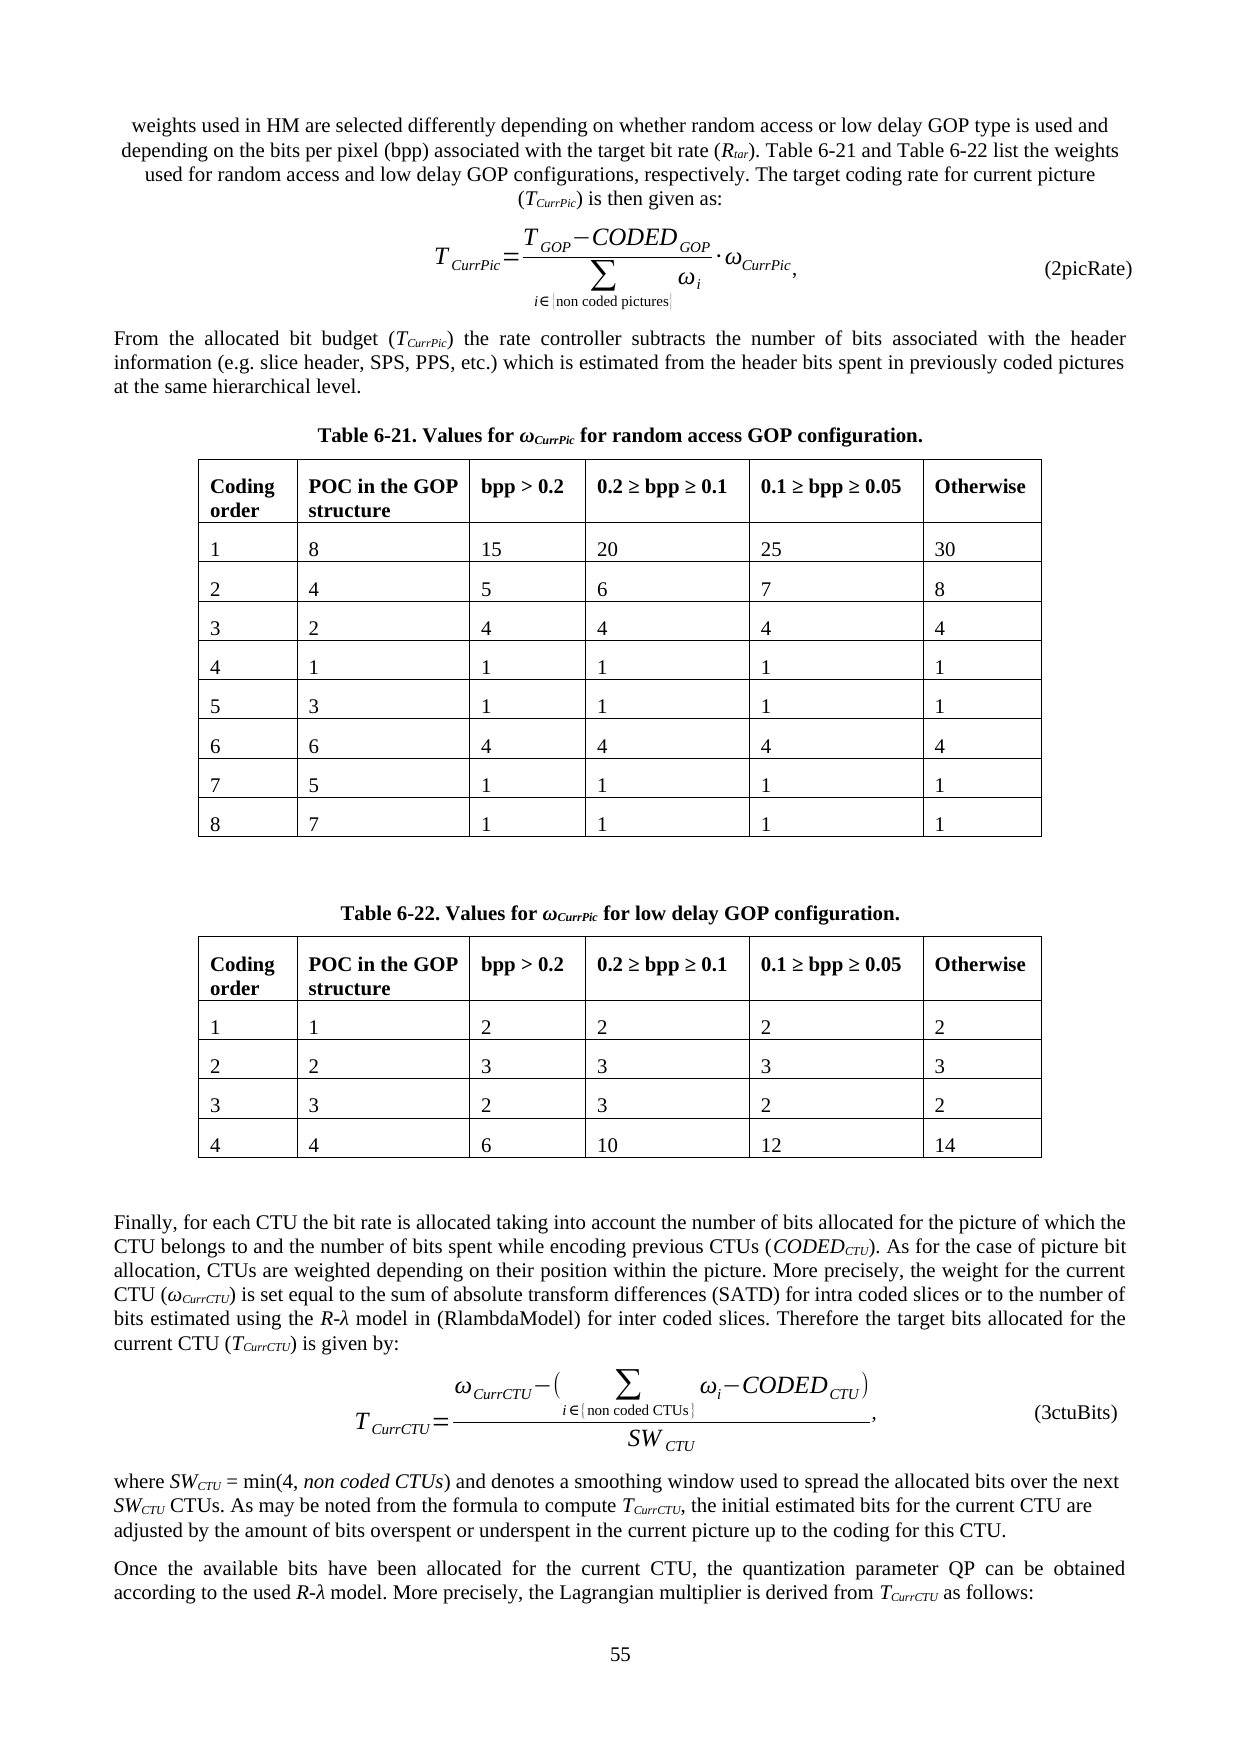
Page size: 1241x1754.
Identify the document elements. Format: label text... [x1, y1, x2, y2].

table_cell 4 [924, 719, 1041, 758]
table_cell 1 [586, 759, 749, 797]
table_cell 3 [199, 1079, 297, 1117]
table_cell 4 [298, 1119, 469, 1157]
table_cell 7 [199, 759, 297, 797]
table_cell 1 [470, 798, 585, 836]
table_header bpp > 0.2 [470, 460, 585, 522]
table_cell 8 [298, 523, 469, 561]
table_cell 30 [924, 523, 1041, 561]
table_header 0.2 ≥ bpp ≥ 0.1 [586, 937, 749, 999]
table_cell 2 [199, 562, 297, 601]
table_cell 1 [199, 523, 297, 561]
table_cell 4 [298, 562, 469, 601]
table_cell 1 [586, 641, 749, 679]
table_cell 1 [470, 641, 585, 679]
table_header Otherwise [924, 460, 1041, 522]
table_cell 1 [924, 798, 1041, 836]
table_cell 8 [924, 562, 1041, 601]
table_cell 14 [924, 1119, 1041, 1157]
table_header 0.1 ≥ bpp ≥ 0.05 [750, 937, 923, 999]
table_cell 3 [924, 1040, 1041, 1078]
table_cell 2 [924, 1079, 1041, 1117]
table_cell 1 [750, 680, 923, 718]
table_cell 1 [298, 641, 469, 679]
table_cell 3 [586, 1079, 749, 1117]
text Finally, for each CTU the bit rate is allocated taking into account the number of bits allocated for the picture of which the CTU belongs to and the number of bits spent while encoding previous CTUs (CODEDCTU). As for the case of picture bit allocation, CTUs are weighted depending on their position within the picture. More precisely, the weight for the current CTU (ωCurrCTU) is set equal to the sum of absolute transform differences (SATD) for intra coded slices or to the number of bits estimated using the R-λ model in (1) for inter coded slices. Therefore the target bits allocated for the current CTU (TCurrCTU) is given by: [113, 1210, 1127, 1354]
table_cell 3 [199, 602, 297, 640]
table_cell 1 [750, 798, 923, 836]
table_header Otherwise [924, 937, 1041, 999]
table_cell 1 [470, 759, 585, 797]
text From the allocated bit budget (TCurrPic) the rate controller subtracts the number of bits associated with the header information (e.g. slice header, SPS, PPS, etc.) which is estimated from the header bits spent in previously coded pictures at the same hierarchical level. [113, 326, 1127, 398]
table_cell 4 [470, 602, 585, 640]
table_cell 6 [199, 719, 297, 758]
table_cell 3 [586, 1040, 749, 1078]
table_header 0.2 ≥ bpp ≥ 0.1 [586, 460, 749, 522]
table_cell 4 [750, 602, 923, 640]
table_cell 10 [586, 1119, 749, 1157]
table_cell 1 [298, 1001, 469, 1039]
table_cell 4 [470, 719, 585, 758]
table_cell 4 [586, 719, 749, 758]
table_cell 8 [199, 798, 297, 836]
table_cell 1 [199, 1001, 297, 1039]
table_header Coding order [199, 937, 297, 999]
table_header Coding order [199, 460, 297, 522]
table_header POC in the GOP structure [298, 460, 469, 522]
table_cell 2 [750, 1079, 923, 1117]
table_cell 1 [586, 798, 749, 836]
table_cell 2 [298, 602, 469, 640]
table_cell 2 [199, 1040, 297, 1078]
table_cell 3 [298, 1079, 469, 1117]
table_cell 4 [750, 719, 923, 758]
table_header bpp > 0.2 [470, 937, 585, 999]
table_cell 5 [470, 562, 585, 601]
table_cell 1 [750, 759, 923, 797]
table_cell 3 [298, 680, 469, 718]
table_cell 6 [298, 719, 469, 758]
text , (22) [113, 224, 1127, 311]
table_cell 1 [924, 759, 1041, 797]
table_cell 7 [750, 562, 923, 601]
table_cell 4 [924, 602, 1041, 640]
table_cell 1 [750, 641, 923, 679]
table_cell 1 [924, 680, 1041, 718]
table_cell 1 [924, 641, 1041, 679]
table_cell 4 [199, 1119, 297, 1157]
table_cell 2 [470, 1079, 585, 1117]
table_cell 4 [586, 602, 749, 640]
table_cell 7 [298, 798, 469, 836]
table_cell 2 [924, 1001, 1041, 1039]
table_cell 2 [298, 1040, 469, 1078]
table_cell 6 [586, 562, 749, 601]
table_cell 2 [586, 1001, 749, 1039]
table_cell 6 [470, 1119, 585, 1157]
table_cell 2 [750, 1001, 923, 1039]
text Once the available bits have been allocated for the current CTU, the quantization parameter QP can be obtained according to the used R-λ model. More precisely, the Lagrangian multiplier is derived from TCurrCTU as follows: [113, 1556, 1127, 1604]
table_cell 3 [750, 1040, 923, 1078]
table_cell 4 [199, 641, 297, 679]
table_cell 1 [586, 680, 749, 718]
table_cell 2 [470, 1001, 585, 1039]
table_cell 20 [586, 523, 749, 561]
table_cell 12 [750, 1119, 923, 1157]
text , (33) [113, 1369, 1127, 1455]
table_cell 5 [199, 680, 297, 718]
table_cell 15 [470, 523, 585, 561]
table_cell 25 [750, 523, 923, 561]
table_header POC in the GOP structure [298, 937, 469, 999]
table_cell 5 [298, 759, 469, 797]
table_cell 1 [470, 680, 585, 718]
table_cell 3 [470, 1040, 585, 1078]
table_header 0.1 ≥ bpp ≥ 0.05 [750, 460, 923, 522]
text where SWCTU = min(4, non coded CTUs) and denotes a smoothing window used to spread the allocated bits over the next SWCTU CTUs. As may be noted from the formula to compute TCurrCTU, the initial estimated bits for the current CTU are adjusted by the amount of bits overspent or underspent in the current picture up to the coding for this CTU. [113, 1469, 1127, 1542]
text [113, 113, 1127, 210]
